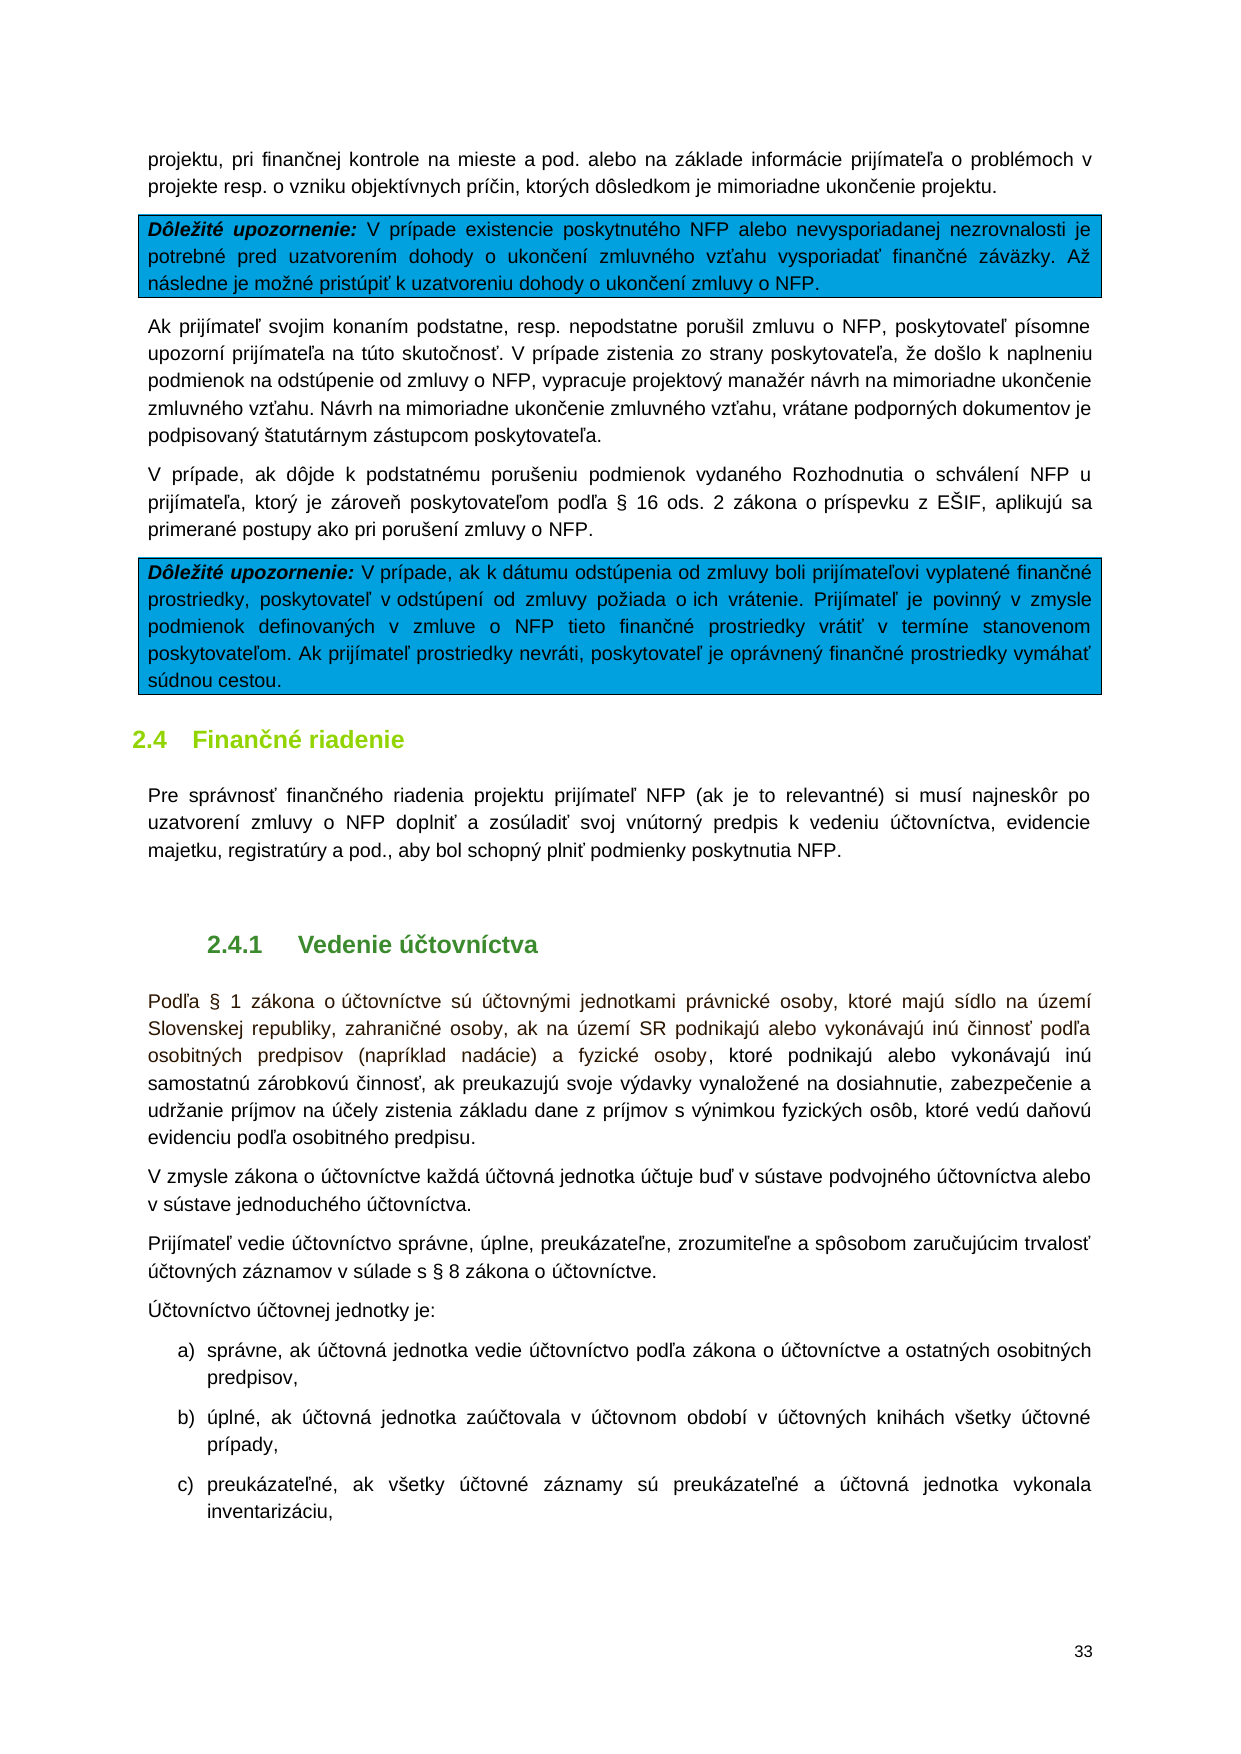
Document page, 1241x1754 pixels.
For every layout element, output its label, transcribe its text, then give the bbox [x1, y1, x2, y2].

subtitle Finančné riadenie [132, 724, 1092, 753]
text Dôležité upozornenie: V prípade, ak k dátumu odstúpenia od zmluvy boli prijímateľovi vyplatené finančné prostriedky, poskytovateľ v odstúpení od zmluvy požiada o ich vrátenie. Prijímateľ je povinný v zmysle podmienok definovaných v zmluve o NFP tieto finančné prostriedky vrátiť v termíne stanovenom poskytovateľom. Ak prijímateľ prostriedky nevráti, poskytovateľ je oprávnený finančné prostriedky vymáhať súdnou cestou. [139, 559, 1101, 694]
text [148, 148, 1092, 198]
text Prijímateľ vedie účtovníctvo správne, úplne, preukázateľne, zrozumiteľne a spôsobom zaručujúcim trvalosť účtovných záznamov v súlade s § 8 zákona o účtovníctve. [148, 1232, 1092, 1282]
text V prípade, ak dôjde k podstatnému porušeniu podmienok vydaného Rozhodnutia o schválení NFP u prijímateľa, ktorý je zároveň poskytovateľom podľa § 16 ods. 2 zákona o príspevku z EŠIF, aplikujú sa primerané postupy ako pri porušení zmluvy o NFP. [148, 463, 1092, 540]
text Podľa § 1 zákona o účtovníctve sú účtovnými jednotkami právnické osoby, ktoré majú sídlo na území Slovenskej republiky, zahraničné osoby, ak na území SR podnikajú alebo vykonávajú inú činnosť podľa osobitných predpisov (napríklad nadácie) a fyzické osoby, ktoré podnikajú alebo vykonávajú inú samostatnú zárobkovú činnosť, ak preukazujú svoje výdavky vynaložené na dosiahnutie, zabezpečenie a udržanie príjmov na účely zistenia základu dane z príjmov s výnimkou fyzických osôb, ktoré vedú daňovú evidenciu podľa osobitného predpisu. [148, 990, 1092, 1148]
list správne, ak účtovná jednotka vedie účtovníctvo podľa zákona o účtovníctve a ostatných osobitných predpisov, [177, 1339, 1092, 1389]
text V zmysle zákona o účtovníctve každá účtovná jednotka účtuje buď v sústave podvojného účtovníctva alebo v sústave jednoduchého účtovníctva. [148, 1165, 1092, 1215]
list preukázateľné, ak všetky účtovné záznamy sú preukázateľné a účtovná jednotka vykonala inventarizáciu, [177, 1473, 1092, 1522]
text Dôležité upozornenie: V prípade existencie poskytnutého NFP alebo nevysporiadanej nezrovnalosti je potrebné pred uzatvorením dohody o ukončení zmluvného vzťahu vysporiadať finančné záväzky. Až následne je možné pristúpiť k uzatvoreniu dohody o ukončení zmluvy o NFP. [139, 216, 1101, 297]
text Pre správnosť finančného riadenia projektu prijímateľ NFP (ak je to relevantné) si musí najneskôr po uzatvorení zmluvy o NFP doplniť a zosúladiť svoj vnútorný predpis k vedeniu účtovníctva, evidencie majetku, registratúry a pod., aby bol schopný plniť podmienky poskytnutia NFP. [148, 784, 1092, 861]
text Ak prijímateľ svojim konaním podstatne, resp. nepodstatne porušil zmluvu o NFP, poskytovateľ písomne upozorní prijímateľa na túto skutočnosť. V prípade zistenia zo strany poskytovateľa, že došlo k naplneniu podmienok na odstúpenie od zmluvy o NFP, vypracuje projektový manažér návrh na mimoriadne ukončenie zmluvného vzťahu. Návrh na mimoriadne ukončenie zmluvného vzťahu, vrátane podporných dokumentov je podpisovaný štatutárnym zástupcom poskytovateľa. [148, 315, 1092, 446]
text Účtovníctvo účtovnej jednotky je: [148, 1299, 1092, 1322]
subtitle Vedenie účtovníctva [207, 930, 1092, 959]
list úplné, ak účtovná jednotka zaúčtovala v účtovnom období v účtovných knihách všetky účtovné prípady, [177, 1406, 1092, 1456]
